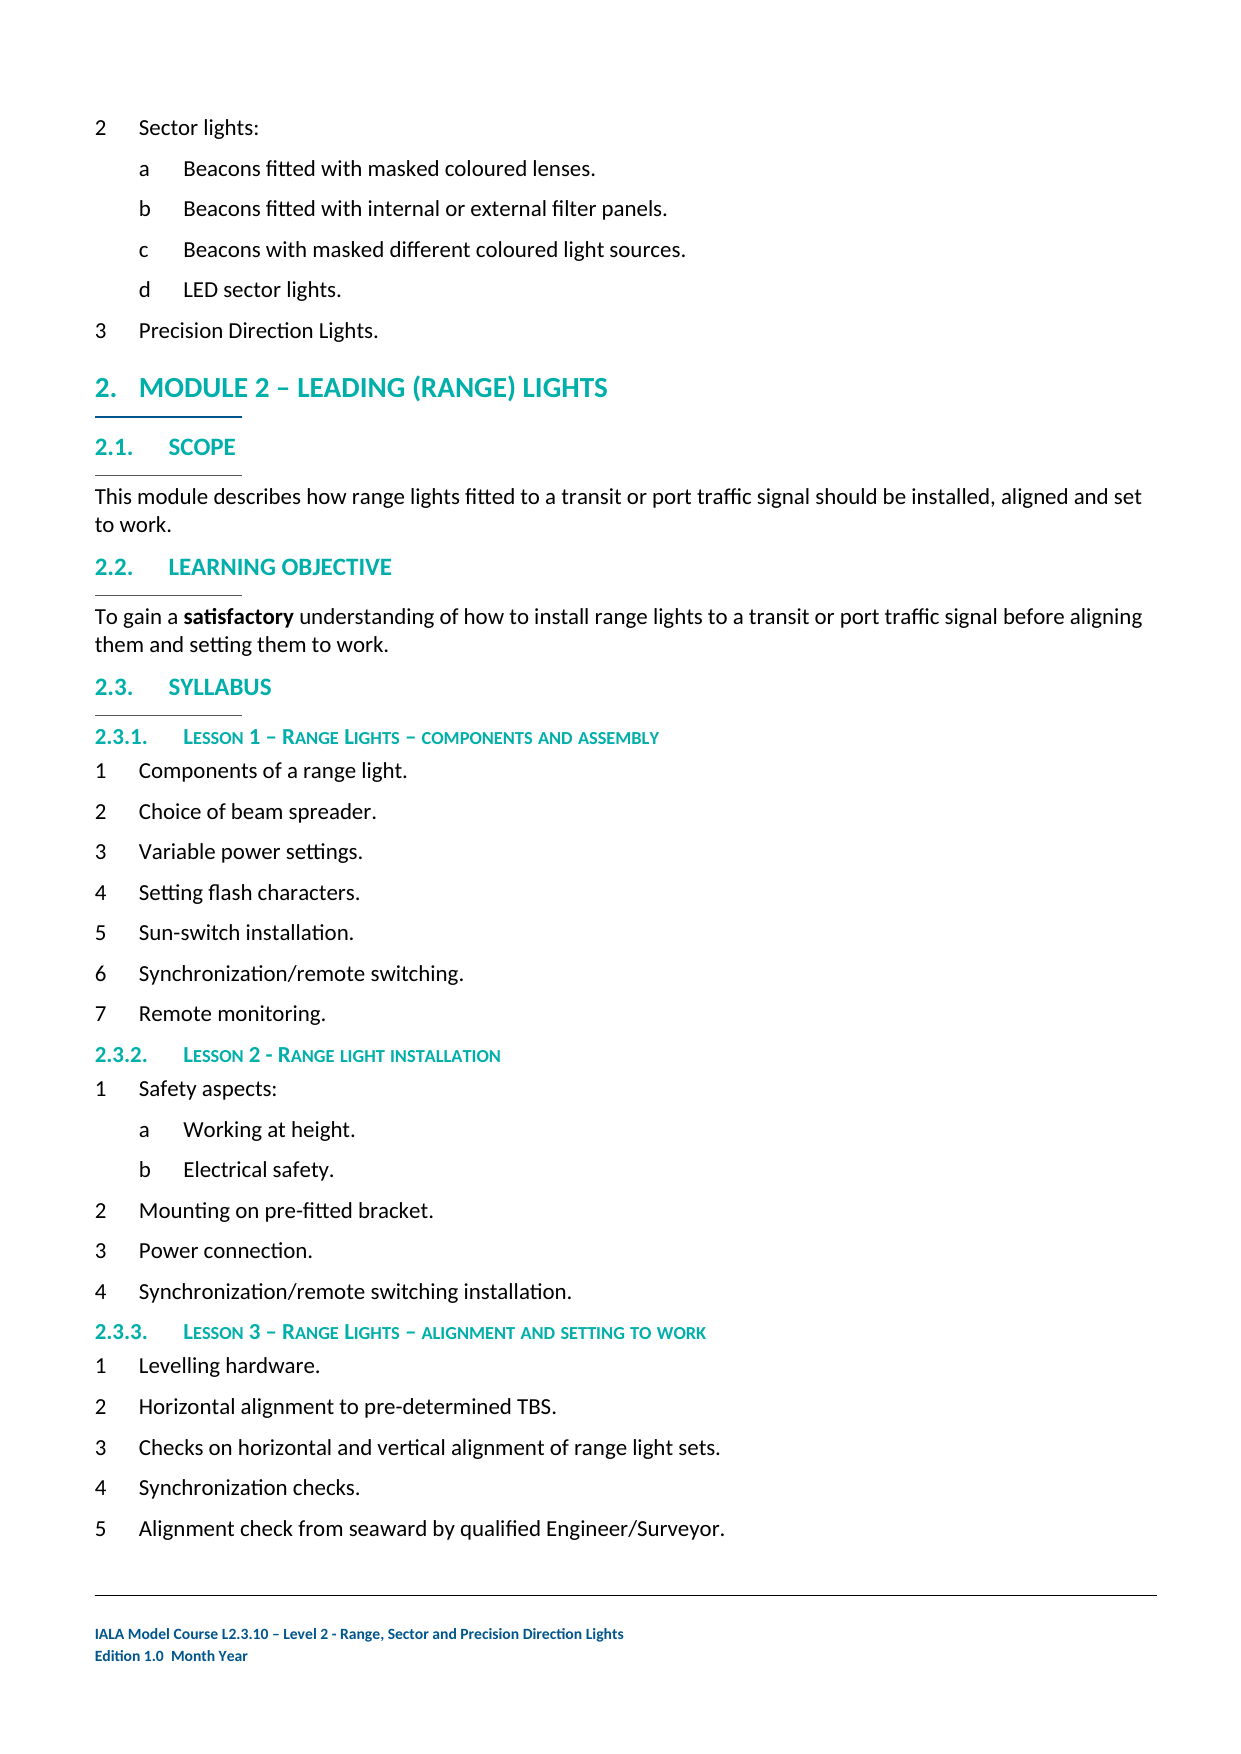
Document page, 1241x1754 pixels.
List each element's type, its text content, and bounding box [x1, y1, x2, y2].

list Setting flash characters. [94, 878, 1157, 906]
subtitle Syllabus [94, 671, 1157, 701]
list Power connection. [94, 1236, 1157, 1264]
list Working at height. [139, 1115, 1157, 1143]
list Safety aspects: [94, 1074, 1157, 1102]
list Mounting on pre-fitted bracket. [94, 1196, 1157, 1224]
text To gain a satisfactory understanding of how to install range lights to a transit or port traffic signal before aligning them and setting them to work. [94, 602, 1157, 658]
subtitle Learning Objective [94, 551, 1157, 581]
list LED sector lights. [139, 276, 1157, 304]
list Beacons with masked different coloured light sources. [139, 235, 1157, 263]
list Beacons fitted with internal or external filter panels. [139, 194, 1157, 223]
list Synchronization checks. [94, 1473, 1157, 1501]
list Sun-switch installation. [94, 918, 1157, 946]
list Alignment check from seaward by qualified Engineer/Surveyor. [94, 1514, 1157, 1542]
subtitle Scope [94, 431, 1157, 461]
list Variable power settings. [94, 837, 1157, 865]
list Synchronization/remote switching. [94, 959, 1157, 987]
list Horizontal alignment to pre-determined TBS. [94, 1392, 1157, 1420]
list Precision Direction Lights. [94, 316, 1157, 344]
subtitle Lesson 2 - Range light installation [94, 1040, 1157, 1068]
subtitle MODULE 2 – LEADING (RANGE) LIGHTS [94, 369, 1157, 405]
list Synchronization/remote switching installation. [94, 1277, 1157, 1305]
list Levelling hardware. [94, 1352, 1157, 1379]
text This module describes how range lights fitted to a transit or port traffic signal should be installed, aligned and set to work. [94, 482, 1157, 538]
subtitle Lesson 1 – Range Lights – components and assembly [94, 722, 1157, 750]
list Components of a range light. [94, 756, 1157, 784]
list Beacons fitted with masked coloured lenses. [139, 154, 1157, 182]
subtitle Lesson 3 – Range Lights – alignment and setting to work [94, 1317, 1157, 1345]
list Electrical safety. [139, 1155, 1157, 1183]
list Sector lights: [94, 113, 1157, 142]
list Checks on horizontal and vertical alignment of range light sets. [94, 1433, 1157, 1461]
list Choice of beam spreader. [94, 797, 1157, 825]
list Remote monitoring. [94, 999, 1157, 1027]
